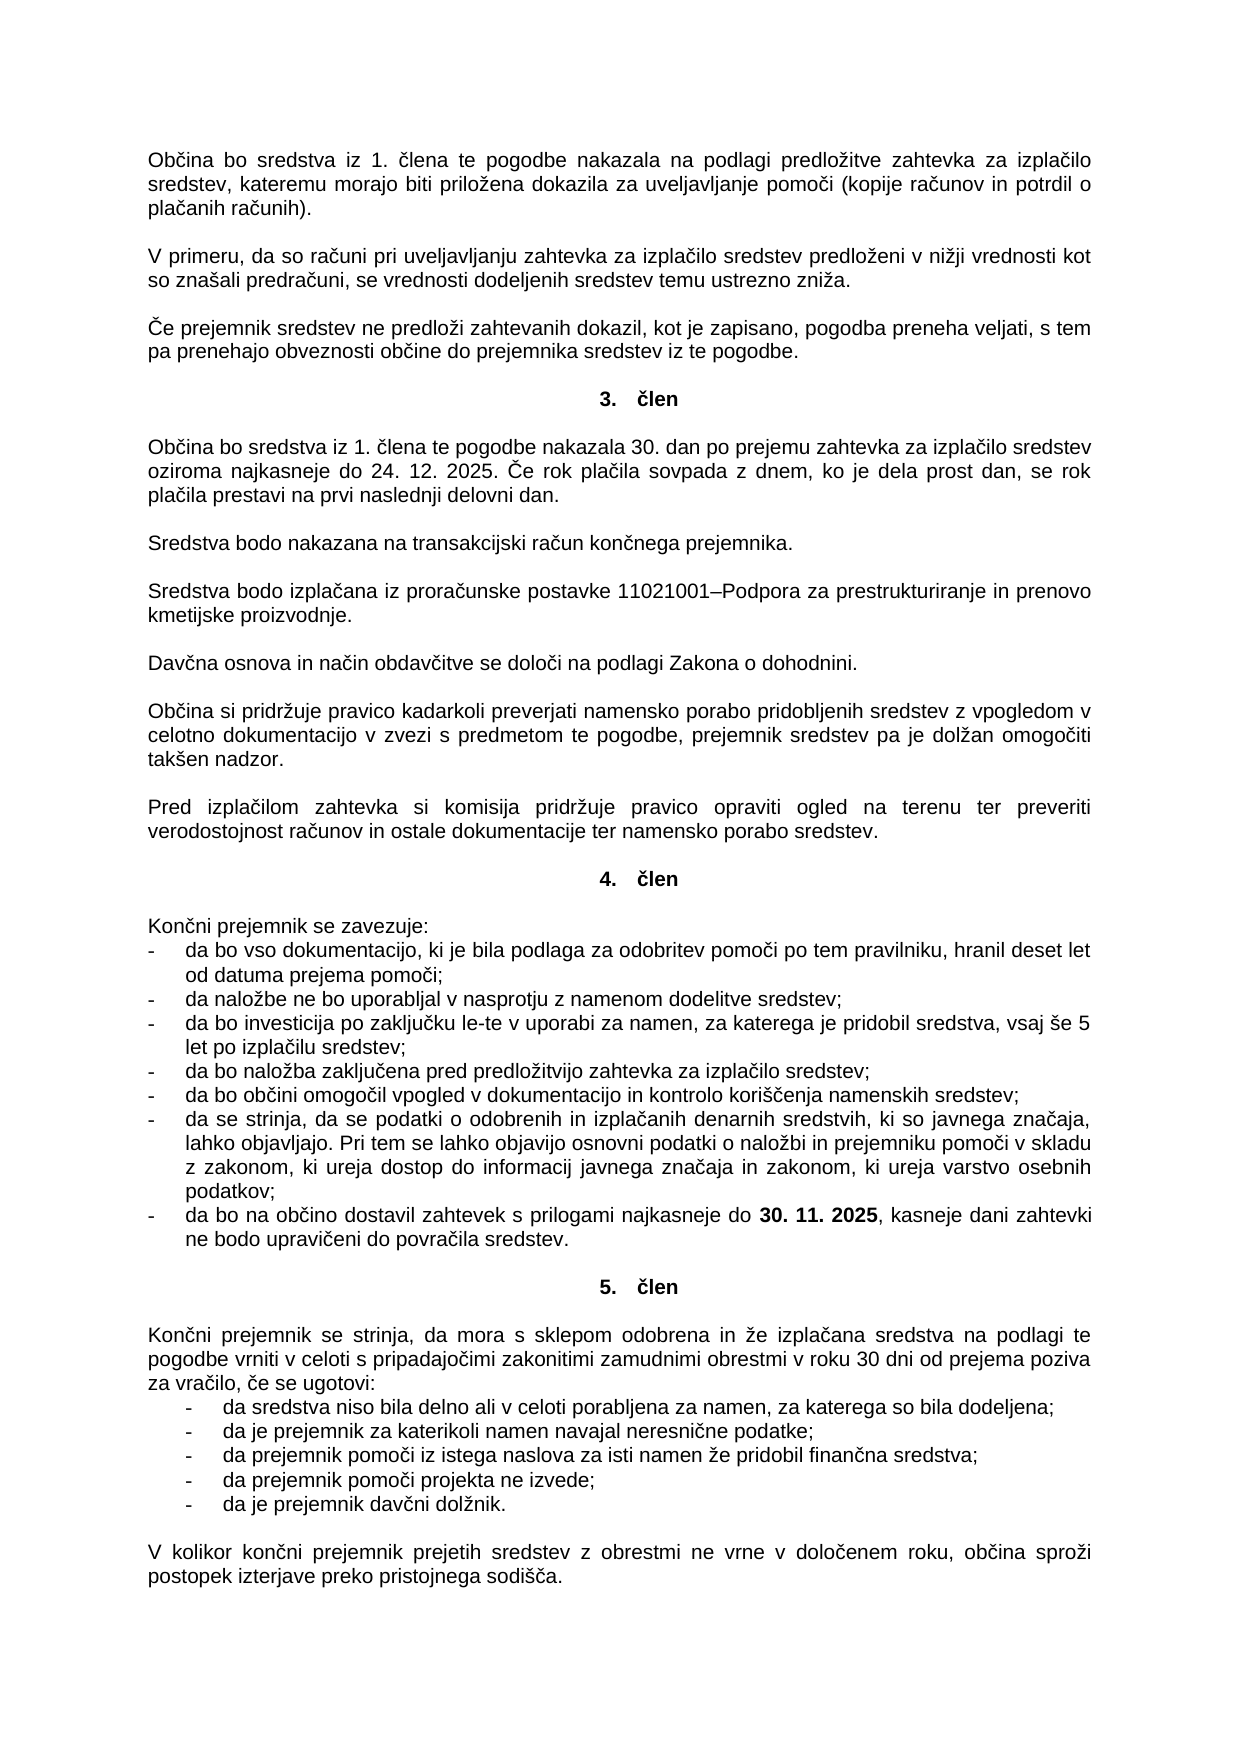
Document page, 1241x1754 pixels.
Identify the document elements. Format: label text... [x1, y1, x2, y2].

list da prejemnik pomoči iz istega naslova za isti namen že pridobil finančna sredstva; [185, 1443, 1092, 1467]
list člen [185, 387, 1092, 411]
list da je prejemnik za katerikoli namen navajal neresnične podatke; [185, 1419, 1092, 1443]
list člen [185, 866, 1092, 890]
text Končni prejemnik se zavezuje: [148, 914, 1092, 938]
text Davčna osnova in način obdavčitve se določi na podlagi Zakona o dohodnini. [148, 651, 1092, 675]
text Občina bo sredstva iz 1. člena te pogodbe nakazala 30. dan po prejemu zahtevka za izplačilo sredstev oziroma najkasneje do 24. 12. 2025. Če rok plačila sovpada z dnem, ko je dela prost dan, se rok plačila prestavi na prvi naslednji delovni dan. [148, 435, 1092, 507]
text V primeru, da so računi pri uveljavljanju zahtevka za izplačilo sredstev predloženi v nižji vrednosti kot so znašali predračuni, se vrednosti dodeljenih sredstev temu ustrezno zniža. [148, 243, 1092, 291]
list da bo vso dokumentacijo, ki je bila podlaga za odobritev pomoči po tem pravilniku, hranil deset let od datuma prejema pomoči; [148, 938, 1092, 986]
list člen [185, 1275, 1092, 1299]
list da se strinja, da se podatki o odobrenih in izplačanih denarnih sredstvih, ki so javnega značaja, lahko objavljajo. Pri tem se lahko objavijo osnovni podatki o naložbi in prejemniku pomoči v skladu z zakonom, ki ureja dostop do informacij javnega značaja in zakonom, ki ureja varstvo osebnih podatkov; [148, 1107, 1092, 1203]
list da bo občini omogočil vpogled v dokumentacijo in kontrolo koriščenja namenskih sredstev; [148, 1083, 1092, 1107]
text Občina si pridržuje pravico kadarkoli preverjati namensko porabo pridobljenih sredstev z vpogledom v celotno dokumentacijo v zvezi s predmetom te pogodbe, prejemnik sredstev pa je dolžan omogočiti takšen nadzor. [148, 699, 1092, 771]
text Pred izplačilom zahtevka si komisija pridržuje pravico opraviti ogled na terenu ter preveriti verodostojnost računov in ostale dokumentacije ter namensko porabo sredstev. [148, 794, 1092, 842]
text Sredstva bodo izplačana iz proračunske postavke 11021001–Podpora za prestrukturiranje in prenovo kmetijske proizvodnje. [148, 579, 1092, 627]
list da je prejemnik davčni dolžnik. [185, 1492, 1092, 1516]
list da naložbe ne bo uporabljal v nasprotju z namenom dodelitve sredstev; [148, 986, 1092, 1011]
text Če prejemnik sredstev ne predloži zahtevanih dokazil, kot je zapisano, pogodba preneha veljati, s tem pa prenehajo obveznosti občine do prejemnika sredstev iz te pogodbe. [148, 315, 1092, 363]
list da bo naložba zaključena pred predložitvijo zahtevka za izplačilo sredstev; [148, 1059, 1092, 1083]
list da prejemnik pomoči projekta ne izvede; [185, 1467, 1092, 1492]
list da bo na občino dostavil zahtevek s prilogami najkasneje do 30. 11. 2025, kasneje dani zahtevki ne bodo upravičeni do povračila sredstev. [148, 1203, 1092, 1251]
list da bo investicija po zaključku le-te v uporabi za namen, za katerega je pridobil sredstva, vsaj še 5 let po izplačilu sredstev; [148, 1011, 1092, 1059]
text Končni prejemnik se strinja, da mora s sklepom odobrena in že izplačana sredstva na podlagi te pogodbe vrniti v celoti s pripadajočimi zakonitimi zamudnimi obrestmi v roku 30 dni od prejema poziva za vračilo, če se ugotovi: [148, 1323, 1092, 1395]
list da sredstva niso bila delno ali v celoti porabljena za namen, za katerega so bila dodeljena; [185, 1395, 1092, 1419]
text V kolikor končni prejemnik prejetih sredstev z obrestmi ne vrne v določenem roku, občina sproži postopek izterjave preko pristojnega sodišča. [148, 1540, 1092, 1588]
text Občina bo sredstva iz 1. člena te pogodbe nakazala na podlagi predložitve zahtevka za izplačilo sredstev, kateremu morajo biti priložena dokazila za uveljavljanje pomoči (kopije računov in potrdil o plačanih računih). [148, 148, 1092, 219]
text Sredstva bodo nakazana na transakcijski račun končnega prejemnika. [148, 531, 1092, 555]
